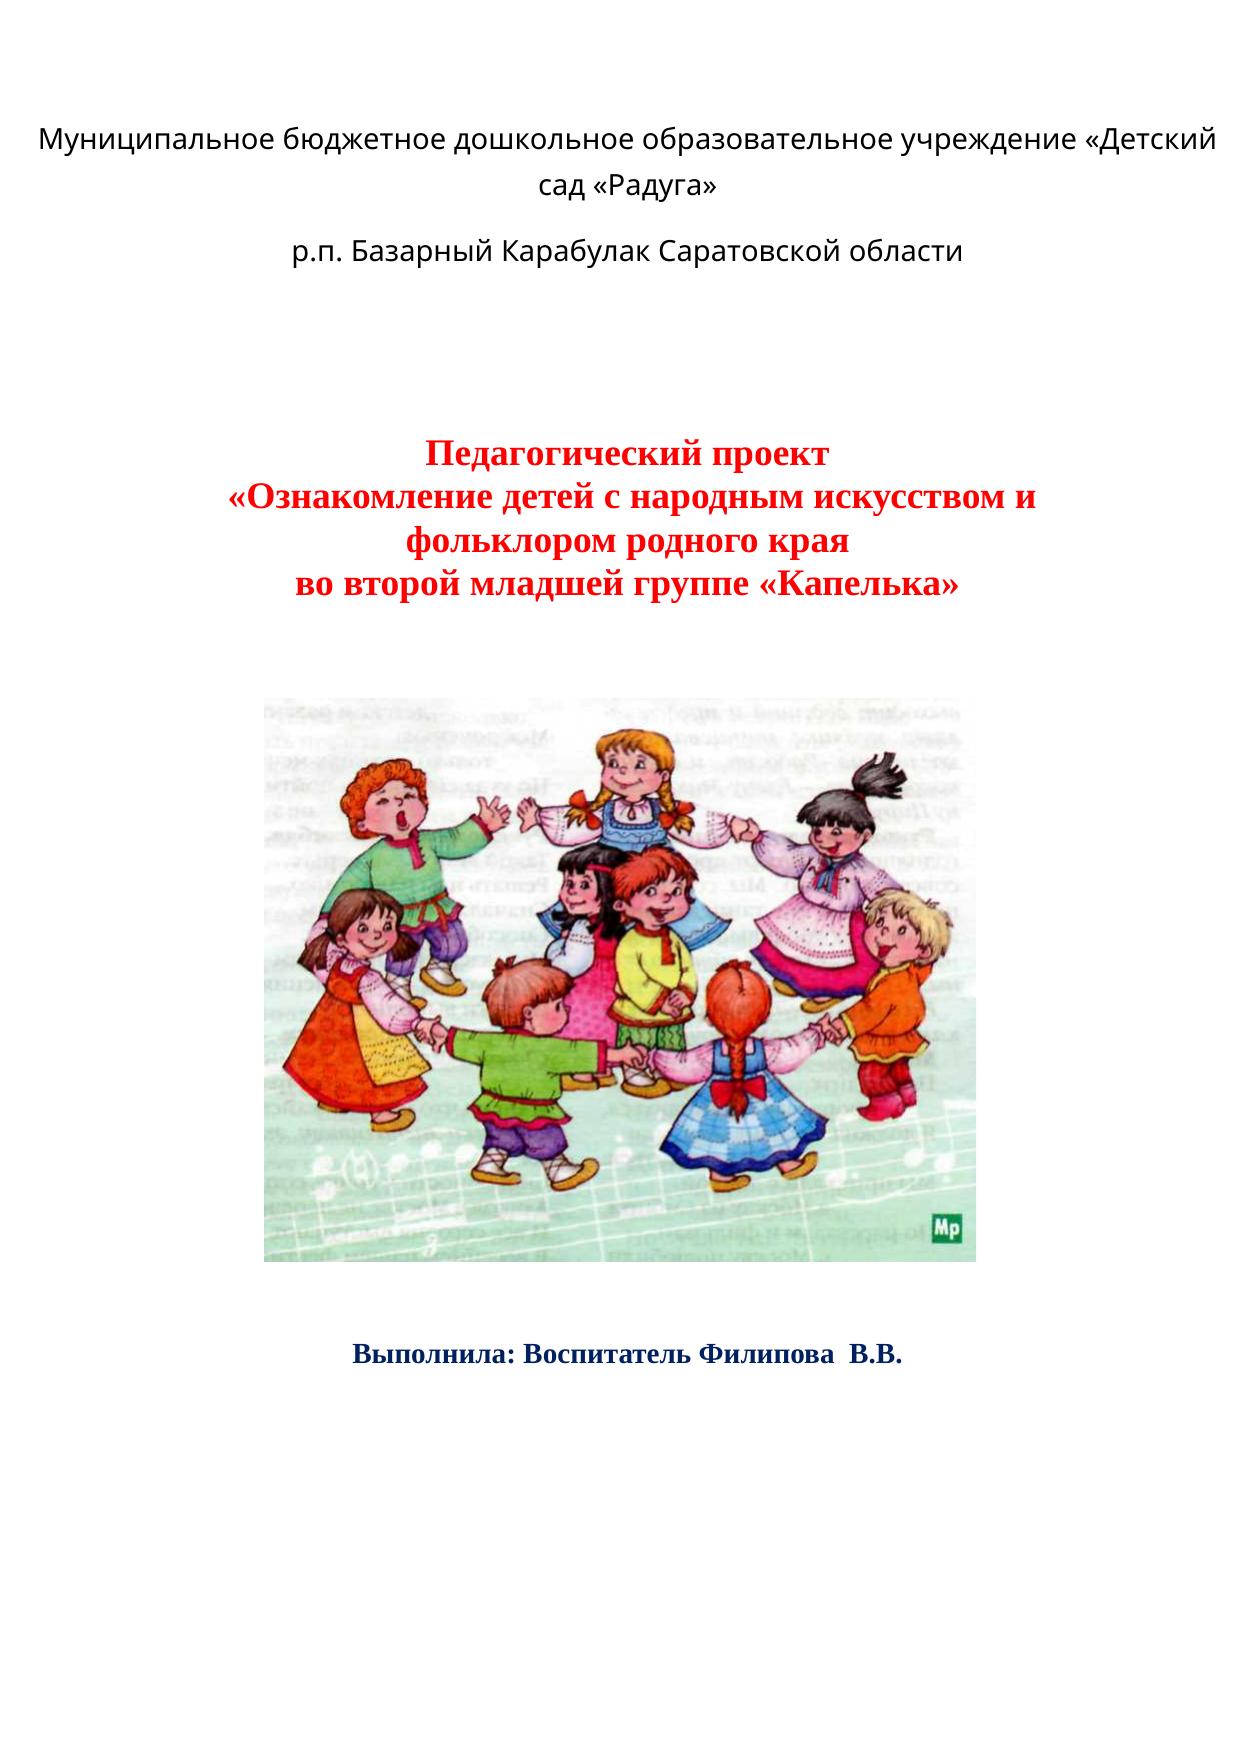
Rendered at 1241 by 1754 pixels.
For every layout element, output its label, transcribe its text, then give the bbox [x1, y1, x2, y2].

picture [264, 698, 977, 1262]
text Муниципальное бюджетное дошкольное образовательное учреждение «Детский сад «Радуга» [15, 118, 1240, 203]
text Выполнила: Воспитатель Филипова В.В. [15, 1336, 1240, 1370]
text р.п. Базарный Карабулак Саратовской области [15, 230, 1240, 270]
text во второй младшей группе «Капелька» [15, 560, 1240, 603]
text фольклором родного края [15, 517, 1240, 560]
text «Ознакомление детей с народным искусством и [15, 474, 1240, 517]
text Педагогический проект [15, 431, 1240, 474]
